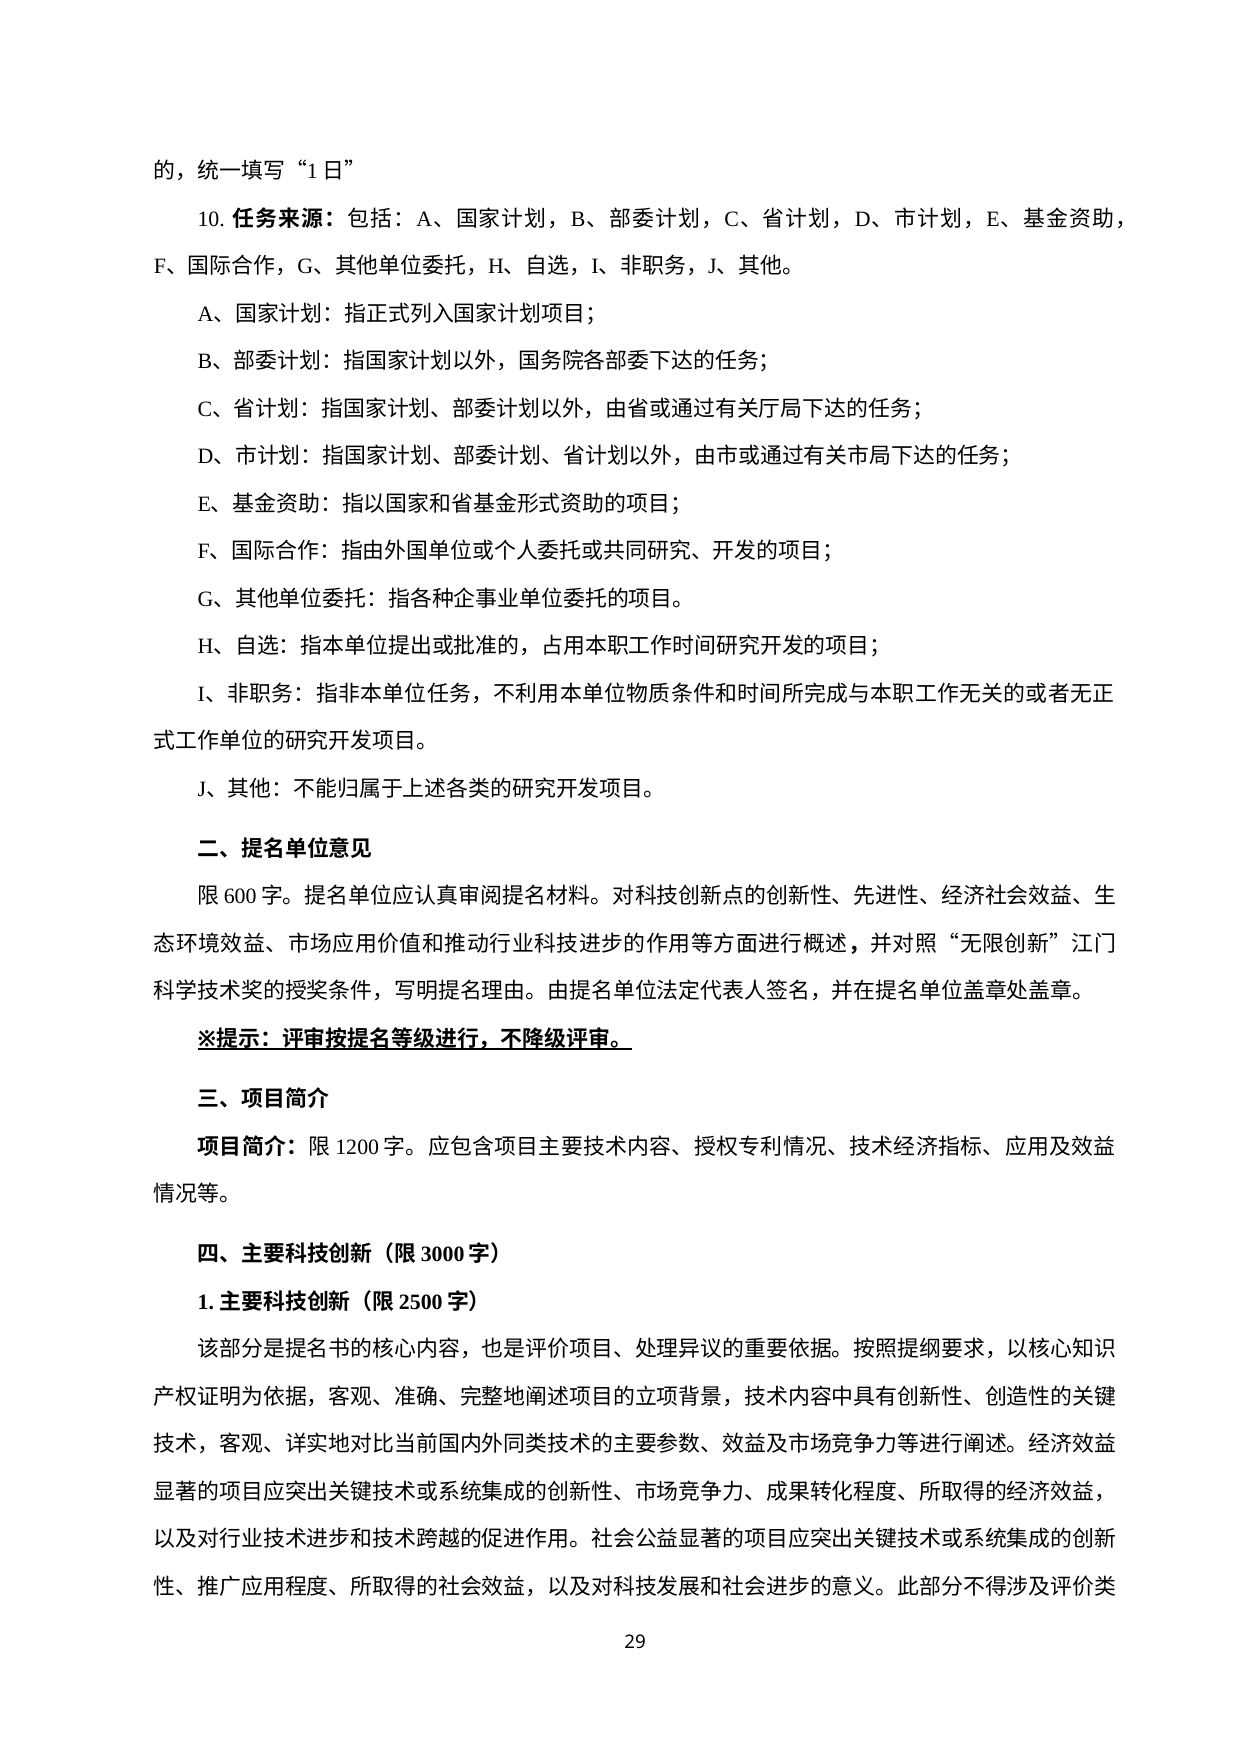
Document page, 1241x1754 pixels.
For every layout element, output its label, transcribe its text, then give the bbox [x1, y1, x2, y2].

text 10. 任务来源：包括：A、国家计划，B、部委计划，C、省计划，D、市计划，E、基金资助，F、国际合作，G、其他单位委托，H、自选，I、非职务，J、其他。 [153, 201, 1116, 280]
text 三、项目简介 [153, 1081, 1116, 1113]
text 四、主要科技创新（限3000字） [153, 1236, 1116, 1268]
text J、其他：不能归属于上述各类的研究开发项目。 [153, 771, 1116, 803]
text A、国家计划：指正式列入国家计划项目； [153, 296, 1116, 328]
text G、其他单位委托：指各种企事业单位委托的项目。 [153, 581, 1116, 613]
text 1. 主要科技创新（限2500字） [153, 1284, 1116, 1315]
text F、国际合作：指由外国单位或个人委托或共同研究、开发的项目； [153, 533, 1116, 565]
text C、省计划：指国家计划、部委计划以外，由省或通过有关厅局下达的任务； [153, 391, 1116, 423]
text D、市计划：指国家计划、部委计划、省计划以外，由市或通过有关市局下达的任务； [153, 438, 1116, 470]
text ※提示：评审按提名等级进行，不降级评审。 [153, 1021, 1116, 1053]
text 项目简介：限1200字。应包含项目主要技术内容、授权专利情况、技术经济指标、应用及效益情况等。 [153, 1129, 1116, 1208]
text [153, 153, 1116, 185]
text I、非职务：指非本单位任务，不利用本单位物质条件和时间所完成与本职工作无关的或者无正式工作单位的研究开发项目。 [153, 676, 1116, 755]
text H、自选：指本单位提出或批准的，占用本职工作时间研究开发的项目； [153, 628, 1116, 660]
text 二、提名单位意见 [153, 831, 1116, 863]
text 限600字。提名单位应认真审阅提名材料。对科技创新点的创新性、先进性、经济社会效益、生态环境效益、市场应用价值和推动行业科技进步的作用等方面进行概述，并对照“无限创新”江门科学技术奖的授奖条件，写明提名理由。由提名单位法定代表人签名，并在提名单位盖章处盖章。 [153, 878, 1116, 1005]
text E、基金资助：指以国家和省基金形式资助的项目； [153, 486, 1116, 518]
text B、部委计划：指国家计划以外，国务院各部委下达的任务； [153, 343, 1116, 375]
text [153, 1331, 1116, 1600]
